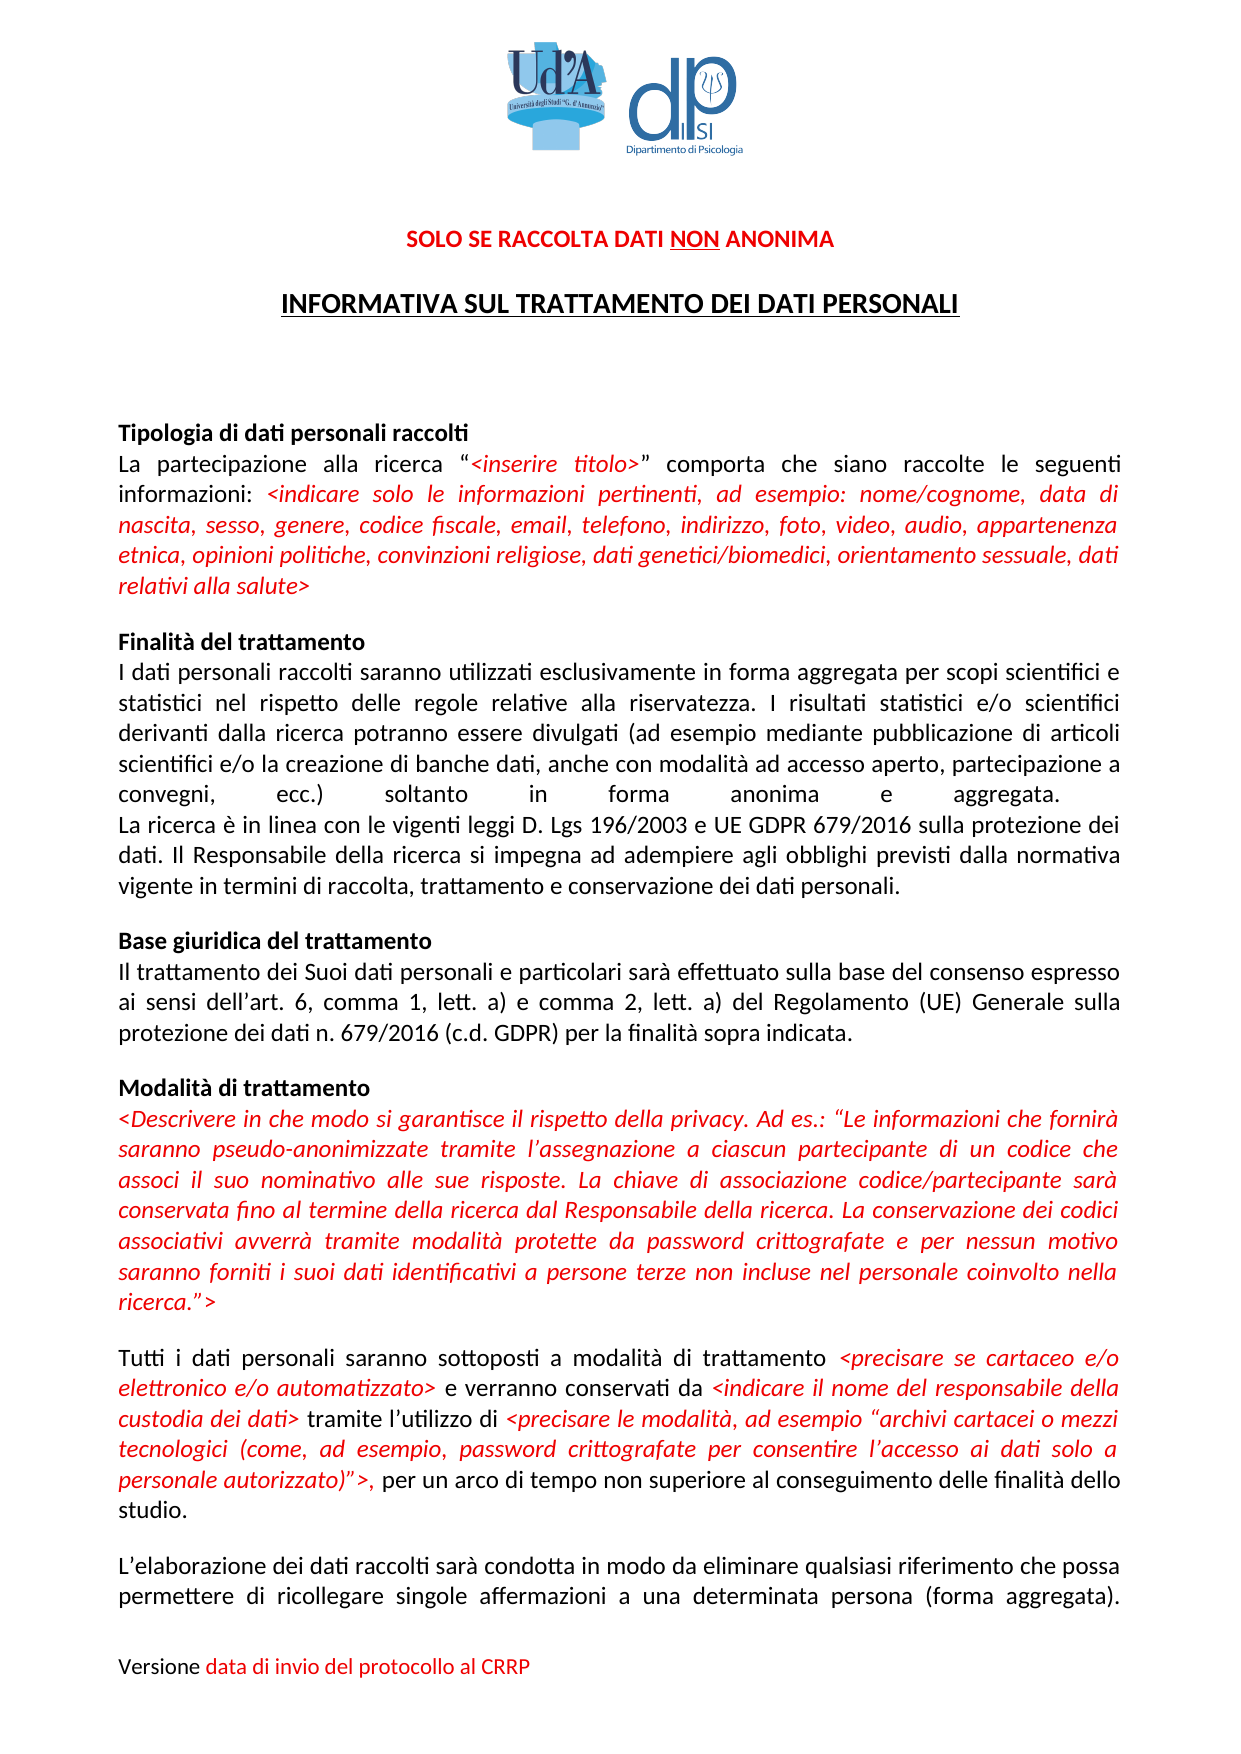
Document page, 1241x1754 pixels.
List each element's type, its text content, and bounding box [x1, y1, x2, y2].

text Finalità del trattamento [118, 626, 1122, 656]
text INFORMATIVA SUL TRATTAMENTO DEI DATI PERSONALI [118, 285, 1122, 321]
text I dati personali raccolti saranno utilizzati esclusivamente in forma aggregata per scopi scientifici e statistici nel rispetto delle regole relative alla riservatezza. I risultati statistici e/o scientifici derivanti dalla ricerca potranno essere divulgati (ad esempio mediante pubblicazione di articoli scientifici e/o la creazione di banche dati, anche con modalità ad accesso aperto, partecipazione a convegni, ecc.) soltanto in forma anonima e aggregata. La ricerca è in linea con le vigenti leggi D. Lgs 196/2003 e UE GDPR 679/2016 sulla protezione dei dati. Il Responsabile della ricerca si impegna ad adempiere agli obblighi previsti dalla normativa vigente in termini di raccolta, trattamento e conservazione dei dati personali. [118, 656, 1122, 900]
picture [492, 31, 748, 161]
text SOLO SE RACCOLTA DATI NON ANONIMA [118, 223, 1122, 253]
text La partecipazione alla ricerca “<inserire titolo>” comporta che siano raccolte le seguenti informazioni: <indicare solo le informazioni pertinenti, ad esempio: nome/cognome, data di nascita, sesso, genere, codice fiscale, email, telefono, indirizzo, foto, video, audio, appartenenza etnica, opinioni politiche, convinzioni religiose, dati genetici/biomedici, orientamento sessuale, dati relativi alla salute> [118, 448, 1122, 601]
text Modalità di trattamento [118, 1072, 1122, 1103]
text Base giuridica del trattamento [118, 925, 1122, 956]
text Tutti i dati personali saranno sottoposti a modalità di trattamento <precisare se cartaceo e/o elettronico e/o automatizzato> e verranno conservati da <indicare il nome del responsabile della custodia dei dati> tramite l’utilizzo di <precisare le modalità, ad esempio “archivi cartacei o mezzi tecnologici (come, ad esempio, password crittografate per consentire l’accesso ai dati solo a personale autorizzato)”>, per un arco di tempo non superiore al conseguimento delle finalità dello studio. [118, 1342, 1122, 1525]
text <Descrivere in che modo si garantisce il rispetto della privacy. Ad es.: “Le informazioni che fornirà saranno pseudo-anonimizzate tramite l’assegnazione a ciascun partecipante di un codice che associ il suo nominativo alle sue risposte. La chiave di associazione codice/partecipante sarà conservata fino al termine della ricerca dal Responsabile della ricerca. La conservazione dei codici associativi avverrà tramite modalità protette da password crittografate e per nessun motivo saranno forniti i suoi dati identificativi a persone terze non incluse nel personale coinvolto nella ricerca.”> [118, 1103, 1122, 1317]
text Il trattamento dei Suoi dati personali e particolari sarà effettuato sulla base del consenso espresso ai sensi dell’art. 6, comma 1, lett. a) e comma 2, lett. a) del Regolamento (UE) Generale sulla protezione dei dati n. 679/2016 (c.d. GDPR) per la finalità sopra indicata. [118, 956, 1122, 1047]
text Tipologia di dati personali raccolti [118, 418, 1122, 448]
